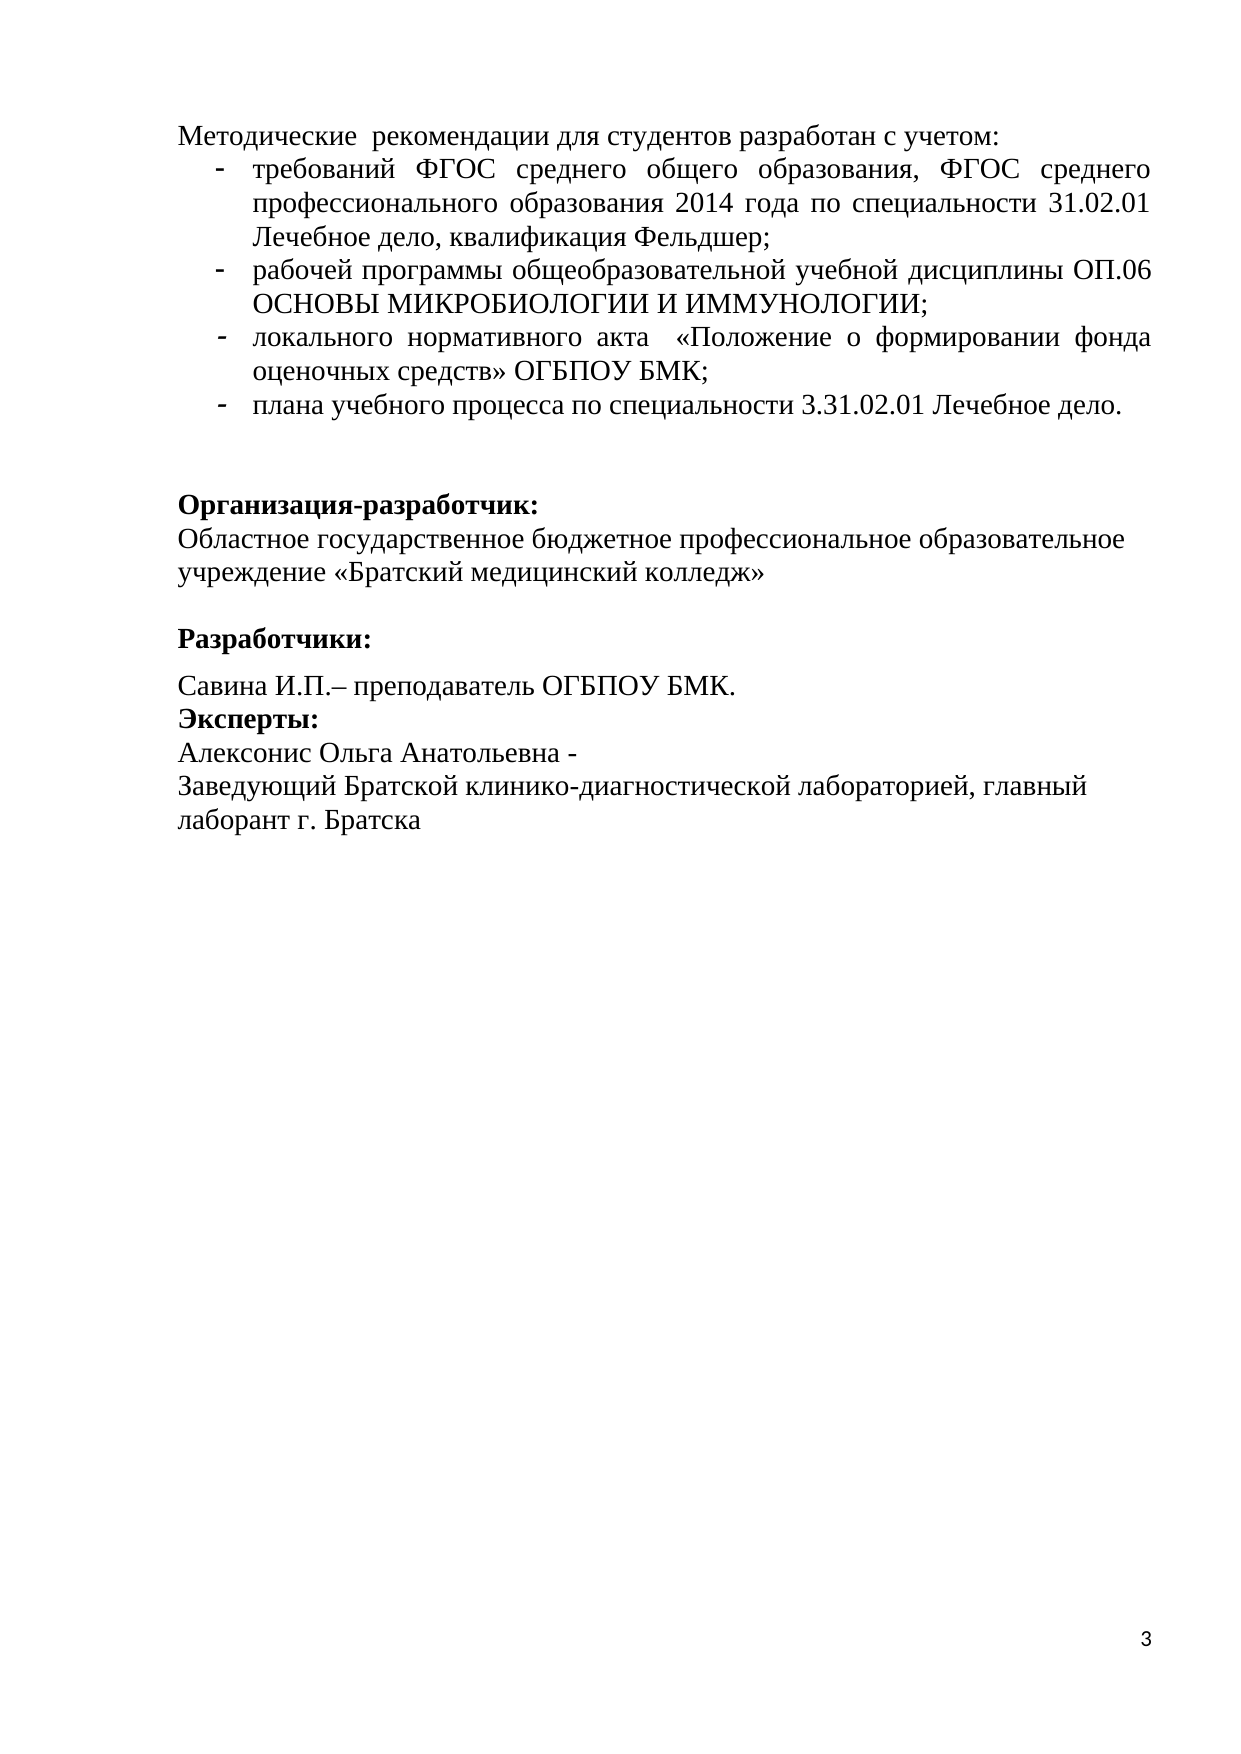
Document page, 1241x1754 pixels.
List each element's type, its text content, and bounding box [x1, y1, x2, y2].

text Областное государственное бюджетное профессиональное образовательное учреждение «Братский медицинский колледж» [177, 521, 1152, 588]
text Методические рекомендации для студентов разработан с учетом: [177, 118, 1152, 152]
list рабочей программы общеобразовательной учебной дисциплины ОП.06 ОСНОВЫ МИКРОБИОЛОГИИ И ИММУНОЛОГИИ; [215, 252, 1152, 319]
text Разработчики: [177, 622, 1152, 655]
text Алексонис Ольга Анатольевна - Заведующий Братской клинико-диагностической лабораторией, главный лаборант г. Братска [177, 735, 1152, 835]
list требований ФГОС среднего общего образования, ФГОС среднего профессионального образования 2014 года по специальности 31.02.01 Лечебное дело, квалификация Фельдшер; [215, 152, 1152, 252]
list плана учебного процесса по специальности 3.31.02.01 Лечебное дело. [215, 387, 1152, 420]
text Организация-разработчик: [177, 487, 1152, 521]
list локального нормативного акта «Положение о формировании фонда оценочных средств» ОГБПОУ БМК; [215, 319, 1152, 387]
text Эксперты: [177, 701, 1152, 735]
text Савина И.П.– преподаватель ОГБПОУ БМК. [177, 668, 1152, 701]
